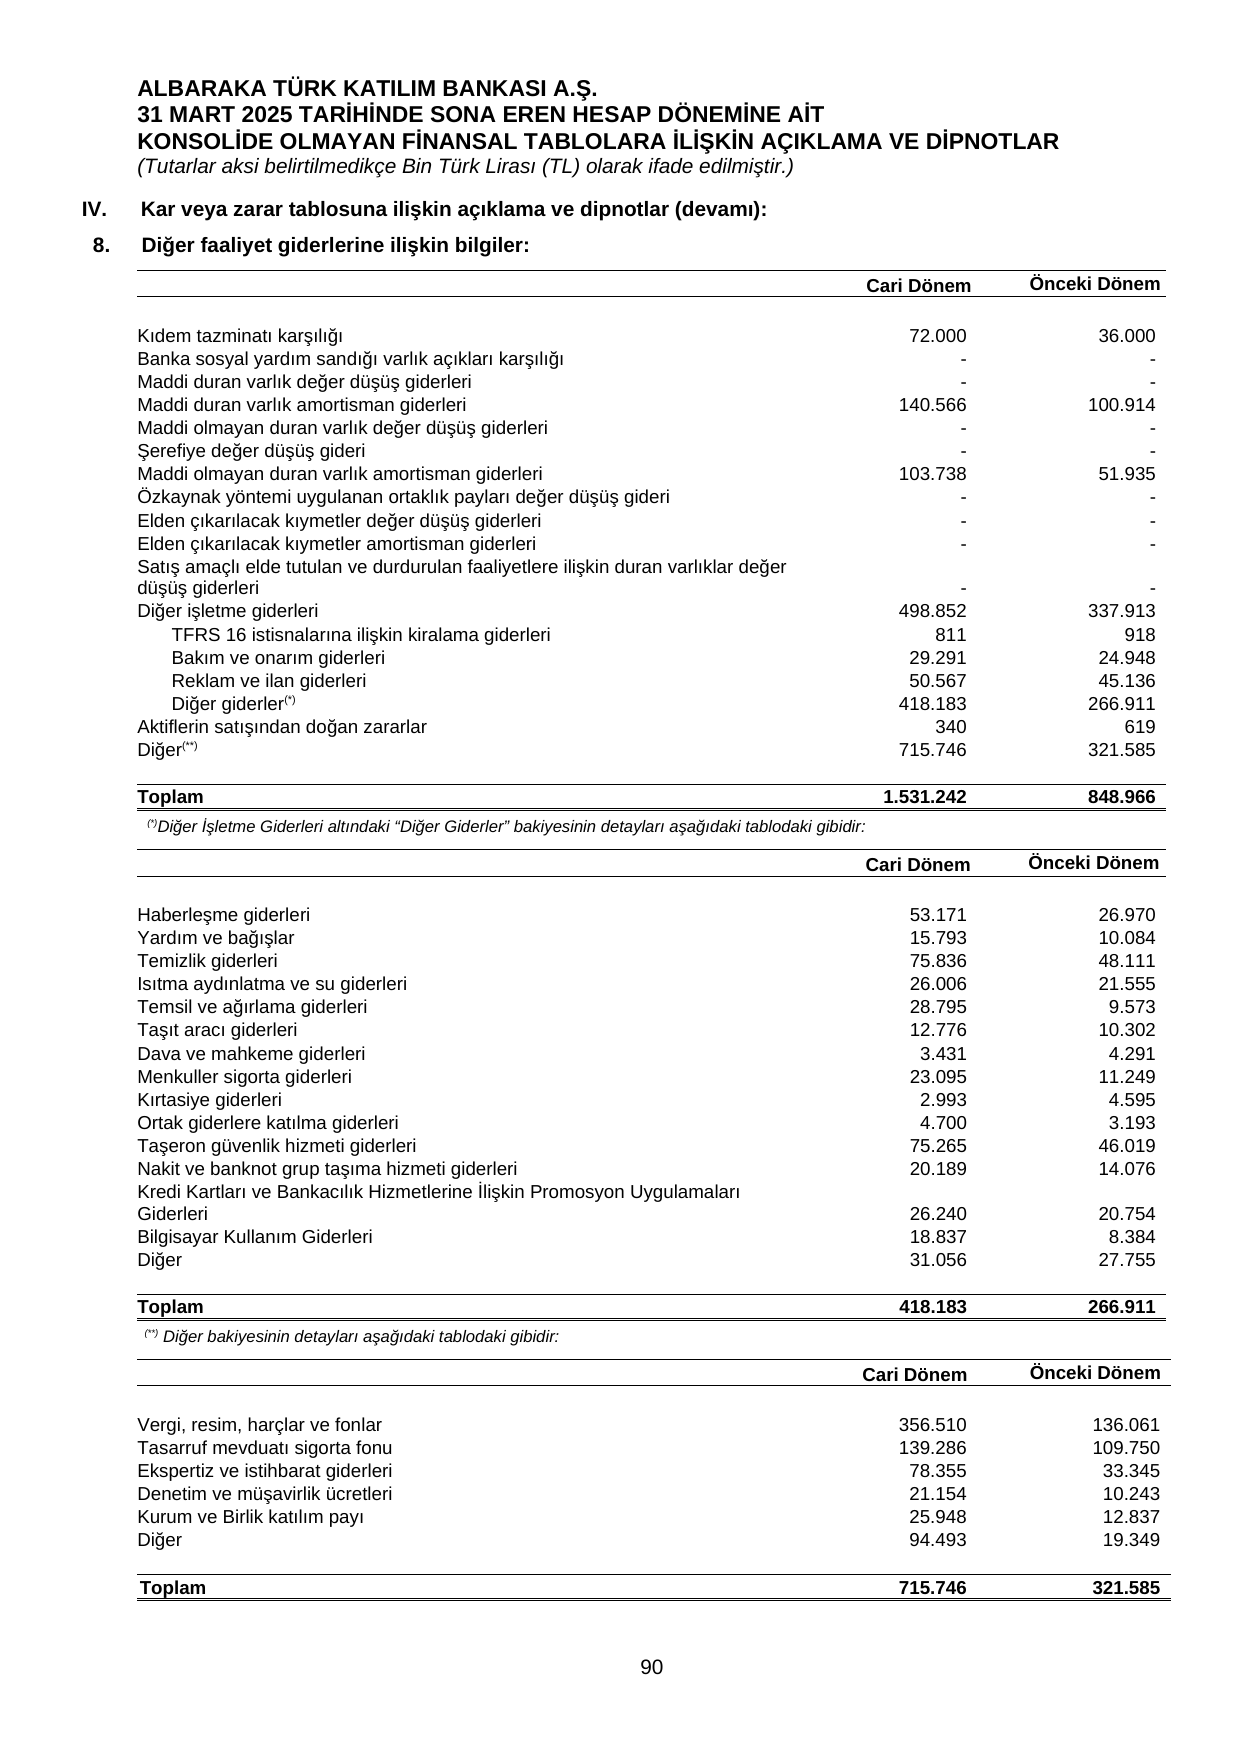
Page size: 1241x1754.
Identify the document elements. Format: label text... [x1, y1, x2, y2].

text (*)Diğer İşletme Giderleri altındaki “Diğer Giderler” bakiyesinin detayları aşağıdaki tablodaki gibidir: [144, 817, 1166, 836]
text (**) Diğer bakiyesinin detayları aşağıdaki tablodaki gibidir: [144, 1327, 1166, 1346]
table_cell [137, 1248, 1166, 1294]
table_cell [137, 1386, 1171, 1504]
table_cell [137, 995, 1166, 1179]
text 8. Diğer faaliyet giderlerine ilişkin bilgiler: [93, 233, 1166, 257]
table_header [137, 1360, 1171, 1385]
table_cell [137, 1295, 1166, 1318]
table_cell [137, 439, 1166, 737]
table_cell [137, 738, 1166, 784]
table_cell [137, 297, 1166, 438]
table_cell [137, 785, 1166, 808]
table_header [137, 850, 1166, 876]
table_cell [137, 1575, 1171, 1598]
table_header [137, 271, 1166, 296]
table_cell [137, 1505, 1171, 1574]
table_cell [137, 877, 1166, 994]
list IV. Kar veya zarar tablosuna ilişkin açıklama ve dipnotlar (devamı): [82, 197, 1166, 221]
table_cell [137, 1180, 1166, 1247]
